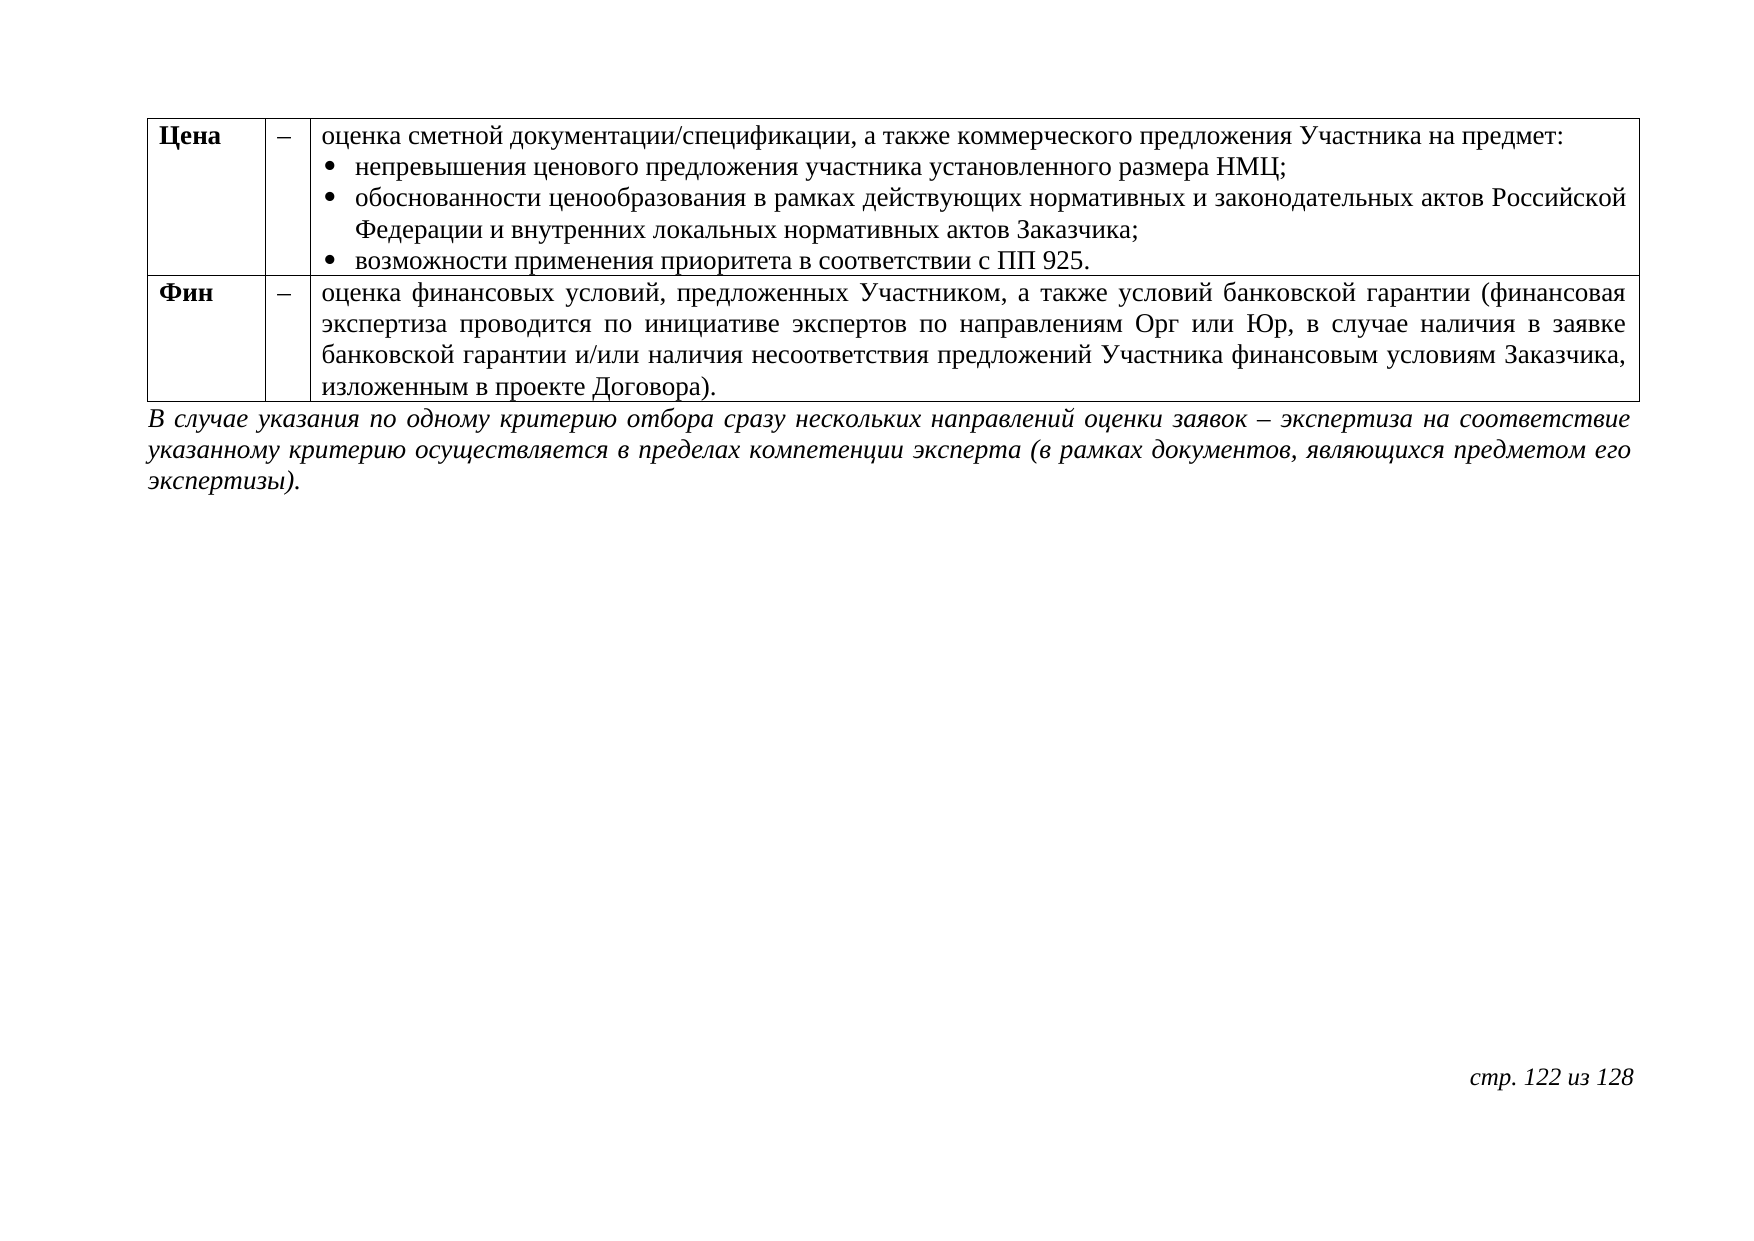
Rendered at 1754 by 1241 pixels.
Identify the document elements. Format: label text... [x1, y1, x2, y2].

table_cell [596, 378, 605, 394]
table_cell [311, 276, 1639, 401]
table_cell – [266, 119, 310, 275]
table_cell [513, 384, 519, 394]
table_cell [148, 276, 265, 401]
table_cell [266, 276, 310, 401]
table_cell Цена [148, 119, 265, 275]
text В случае указания по одному критерию отбора сразу нескольких направлений оценки заявок – экспертиза на соответствие указанному критерию осуществляется в пределах компетенции эксперта (в рамках документов, являющихся предметом его экспертизы). [148, 402, 1636, 495]
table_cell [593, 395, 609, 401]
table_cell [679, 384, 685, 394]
table_cell оценка сметной документации/спецификации, а также коммерческого предложения Участника на предмет: непревышения ценового предложения участника установленного размера НМЦ; обоснованности ценообразования в рамках действующих нормативных и законодательных актов Российской Федерации и внутренних локальных нормативных актов Заказчика; возможности применения приоритета в соответствии с ПП 925. [311, 119, 1639, 275]
